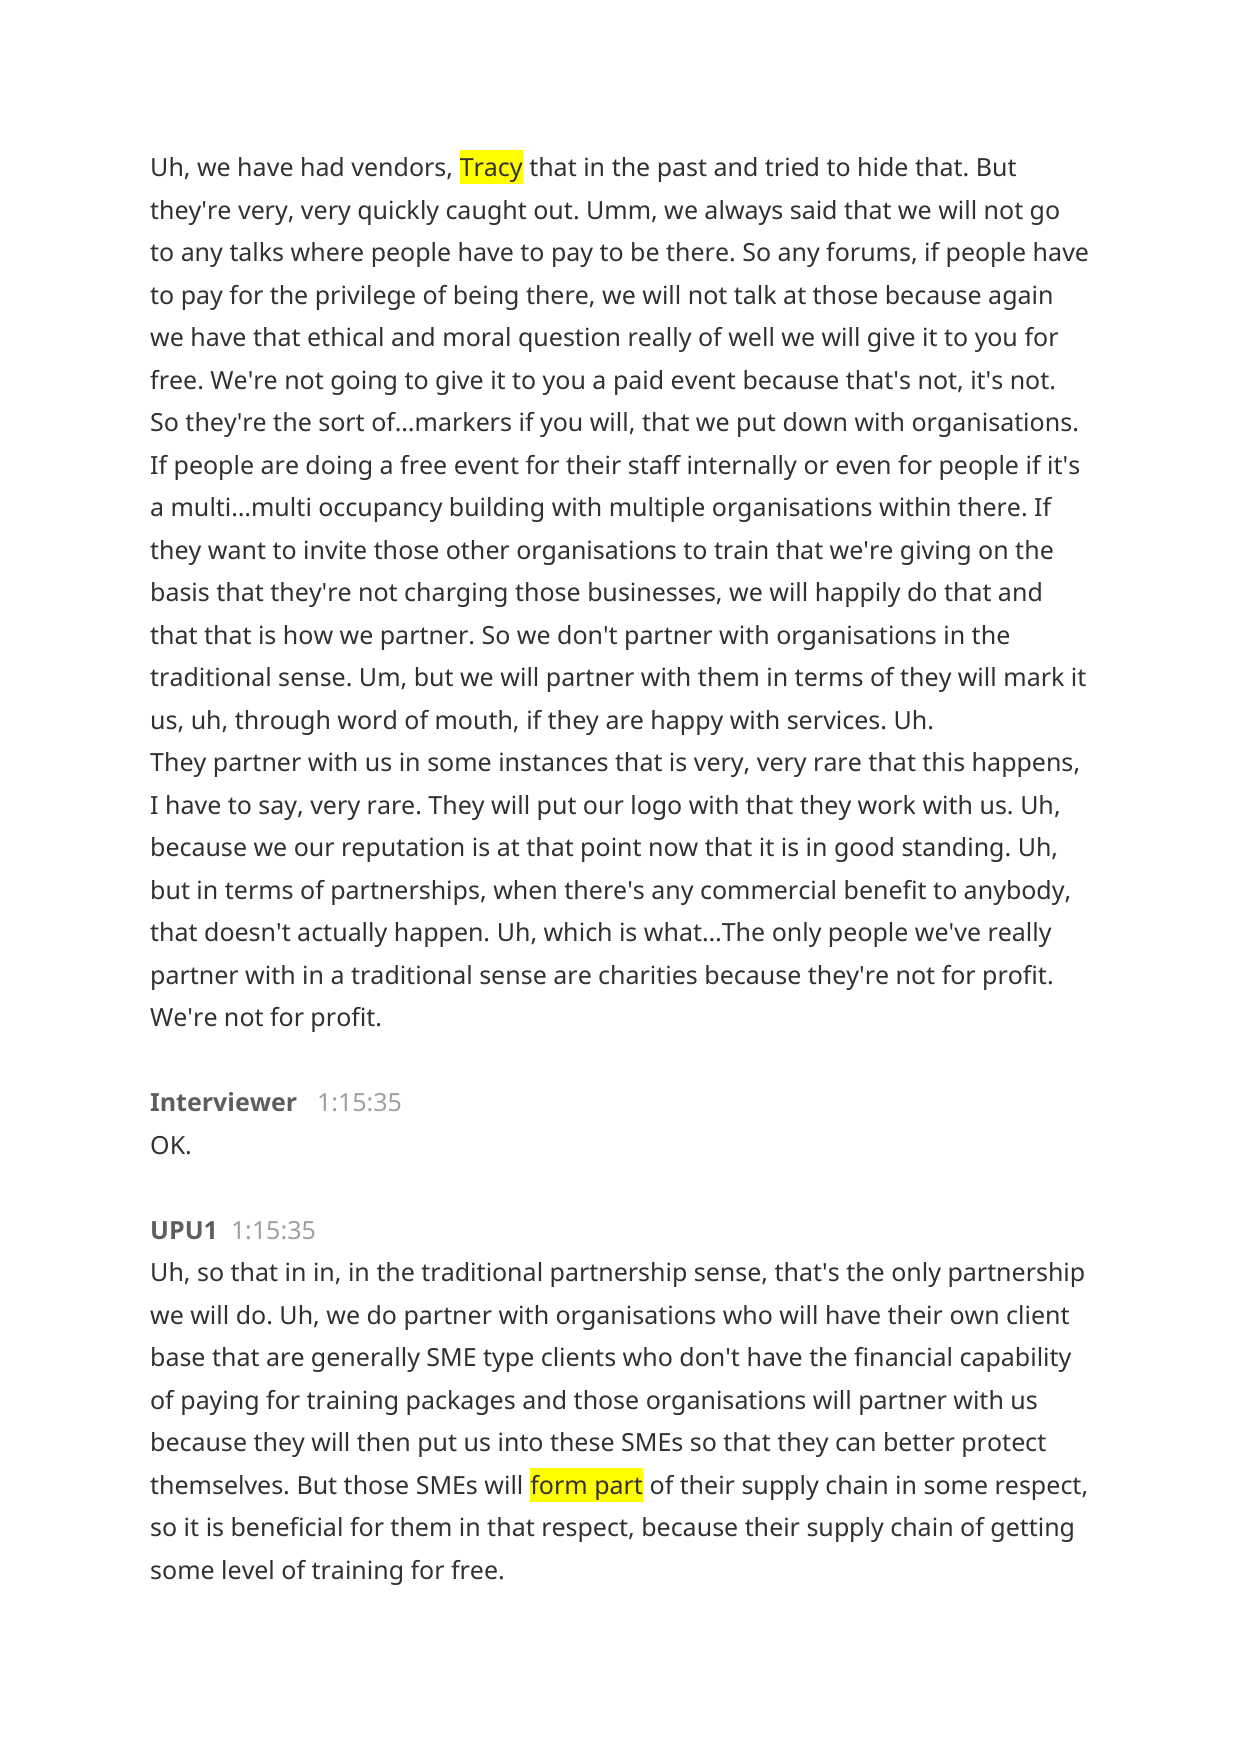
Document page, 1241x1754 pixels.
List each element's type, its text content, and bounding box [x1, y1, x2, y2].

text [150, 150, 1090, 1034]
text Interviewer 1:15:35 OK. [150, 1042, 1090, 1162]
text UPU1 1:15:35 Uh, so that in in, in the traditional partnership sense, that's the only partnership we will do. Uh, we do partner with organisations who will have their own client base that are generally SME type clients who don't have the financial capability of paying for training packages and those organisations will partner with us because they will then put us into these SMEs so that they can better protect themselves. But those SMEs will form part of their supply chain in some respect, so it is beneficial for them in that respect, because their supply chain of getting some level of training for free. [150, 1170, 1090, 1587]
